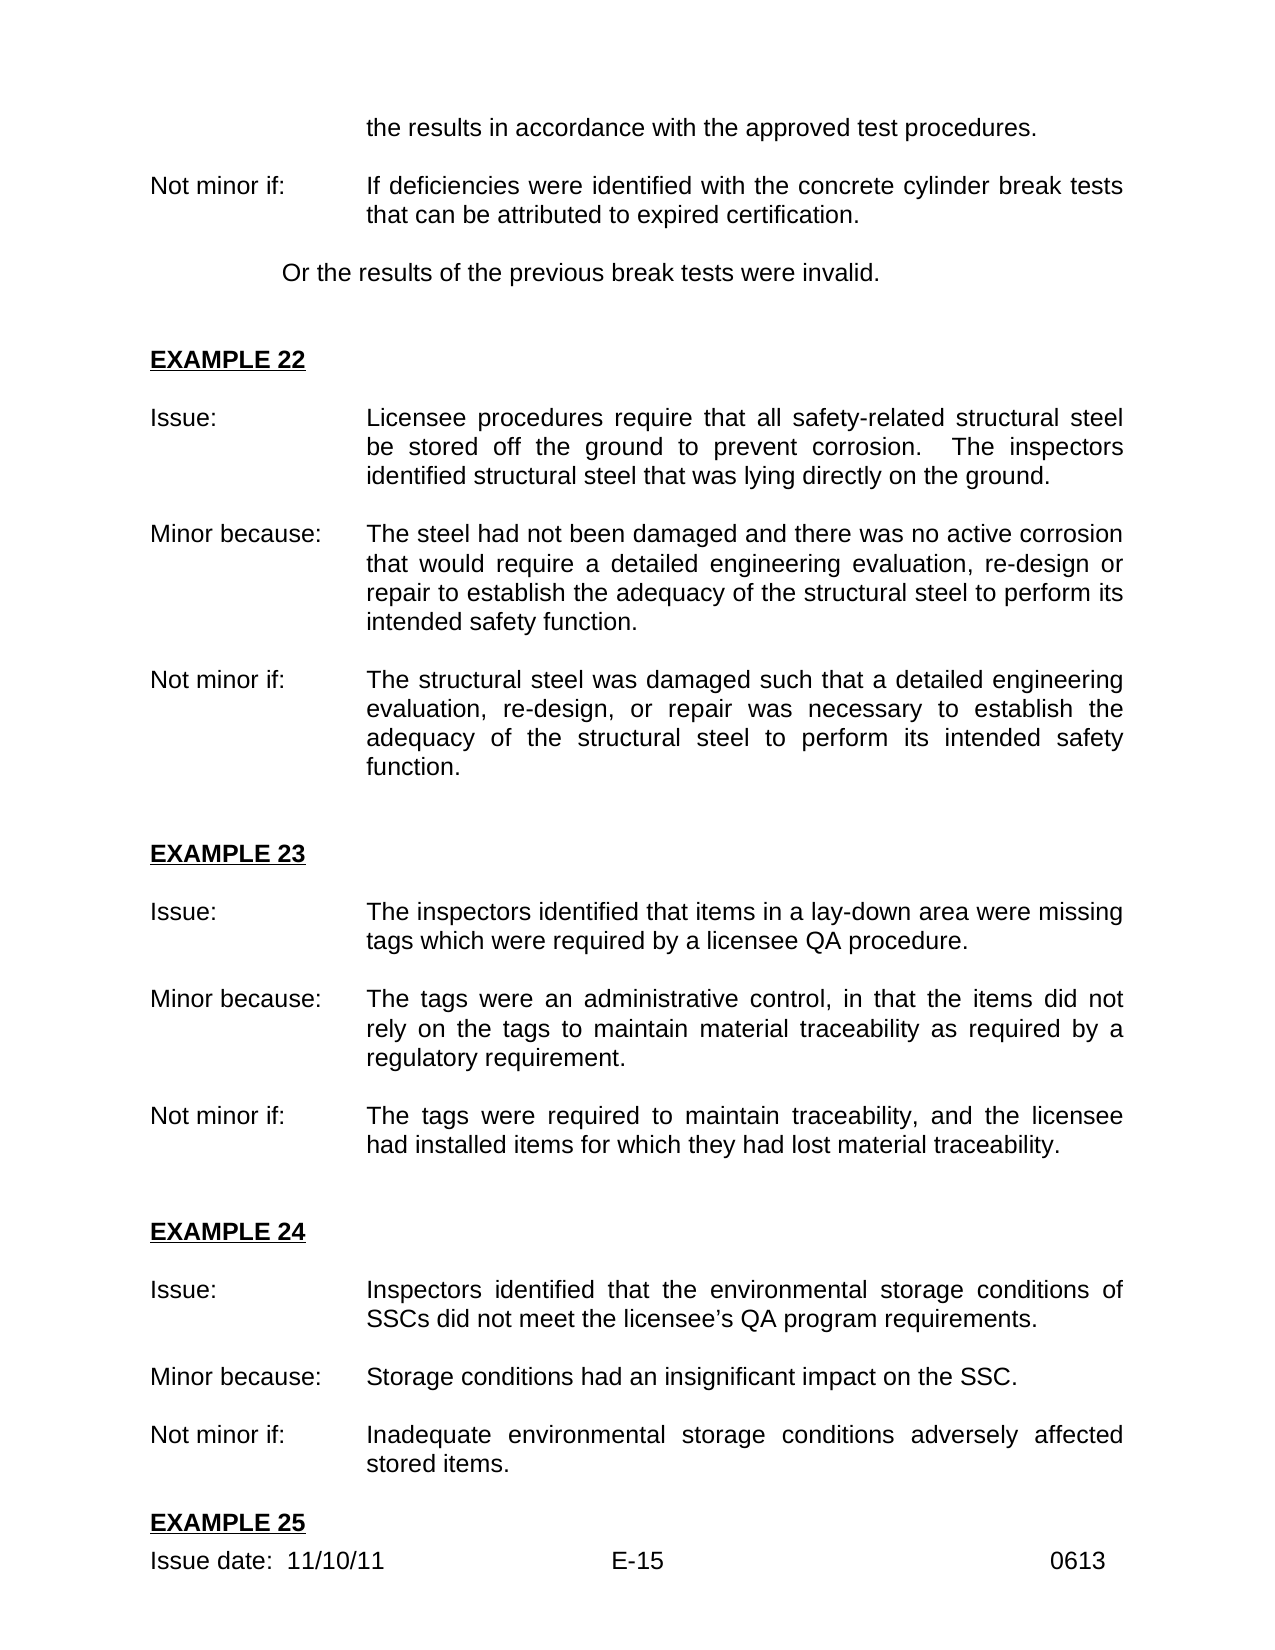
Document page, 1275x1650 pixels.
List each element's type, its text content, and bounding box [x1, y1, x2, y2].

text EXAMPLE 22 [150, 345, 1125, 374]
text Not minor if: The tags were required to maintain traceability, and the licensee had installed items for which they had lost material traceability. [150, 1101, 1125, 1159]
text Issue: Licensee procedures require that all safety-related structural steel be stored off the ground to prevent corrosion. The inspectors identified structural steel that was lying directly on the ground. [150, 403, 1125, 490]
text Minor because: The steel had not been damaged and there was no active corrosion that would require a detailed engineering evaluation, re-design or repair to establish the adequacy of the structural steel to perform its intended safety function. [150, 519, 1125, 636]
text EXAMPLE 23 [150, 839, 1125, 868]
text Or the results of the previous break tests were invalid. [282, 258, 1125, 287]
text EXAMPLE 24 [150, 1217, 1125, 1246]
text Issue: Inspectors identified that the environmental storage conditions of SSCs did not meet the licensee’s QA program requirements. [150, 1275, 1125, 1333]
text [150, 112, 1125, 142]
text Not minor if: The structural steel was damaged such that a detailed engineering evaluation, re-design, or repair was necessary to establish the adequacy of the structural steel to perform its intended safety function. [150, 665, 1125, 781]
text Issue: The inspectors identified that items in a lay-down area were missing tags which were required by a licensee QA procedure. [150, 897, 1125, 955]
text Minor because: The tags were an administrative control, in that the items did not rely on the tags to maintain material traceability as required by a regulatory requirement. [150, 984, 1125, 1072]
text EXAMPLE 25 [150, 1507, 1125, 1537]
text Not minor if: Inadequate environmental storage conditions adversely affected stored items. [150, 1420, 1125, 1478]
text Not minor if: If deficiencies were identified with the concrete cylinder break tests that can be attributed to expired certification. [150, 171, 1125, 229]
text Minor because: Storage conditions had an insignificant impact on the SSC. [150, 1362, 1125, 1391]
